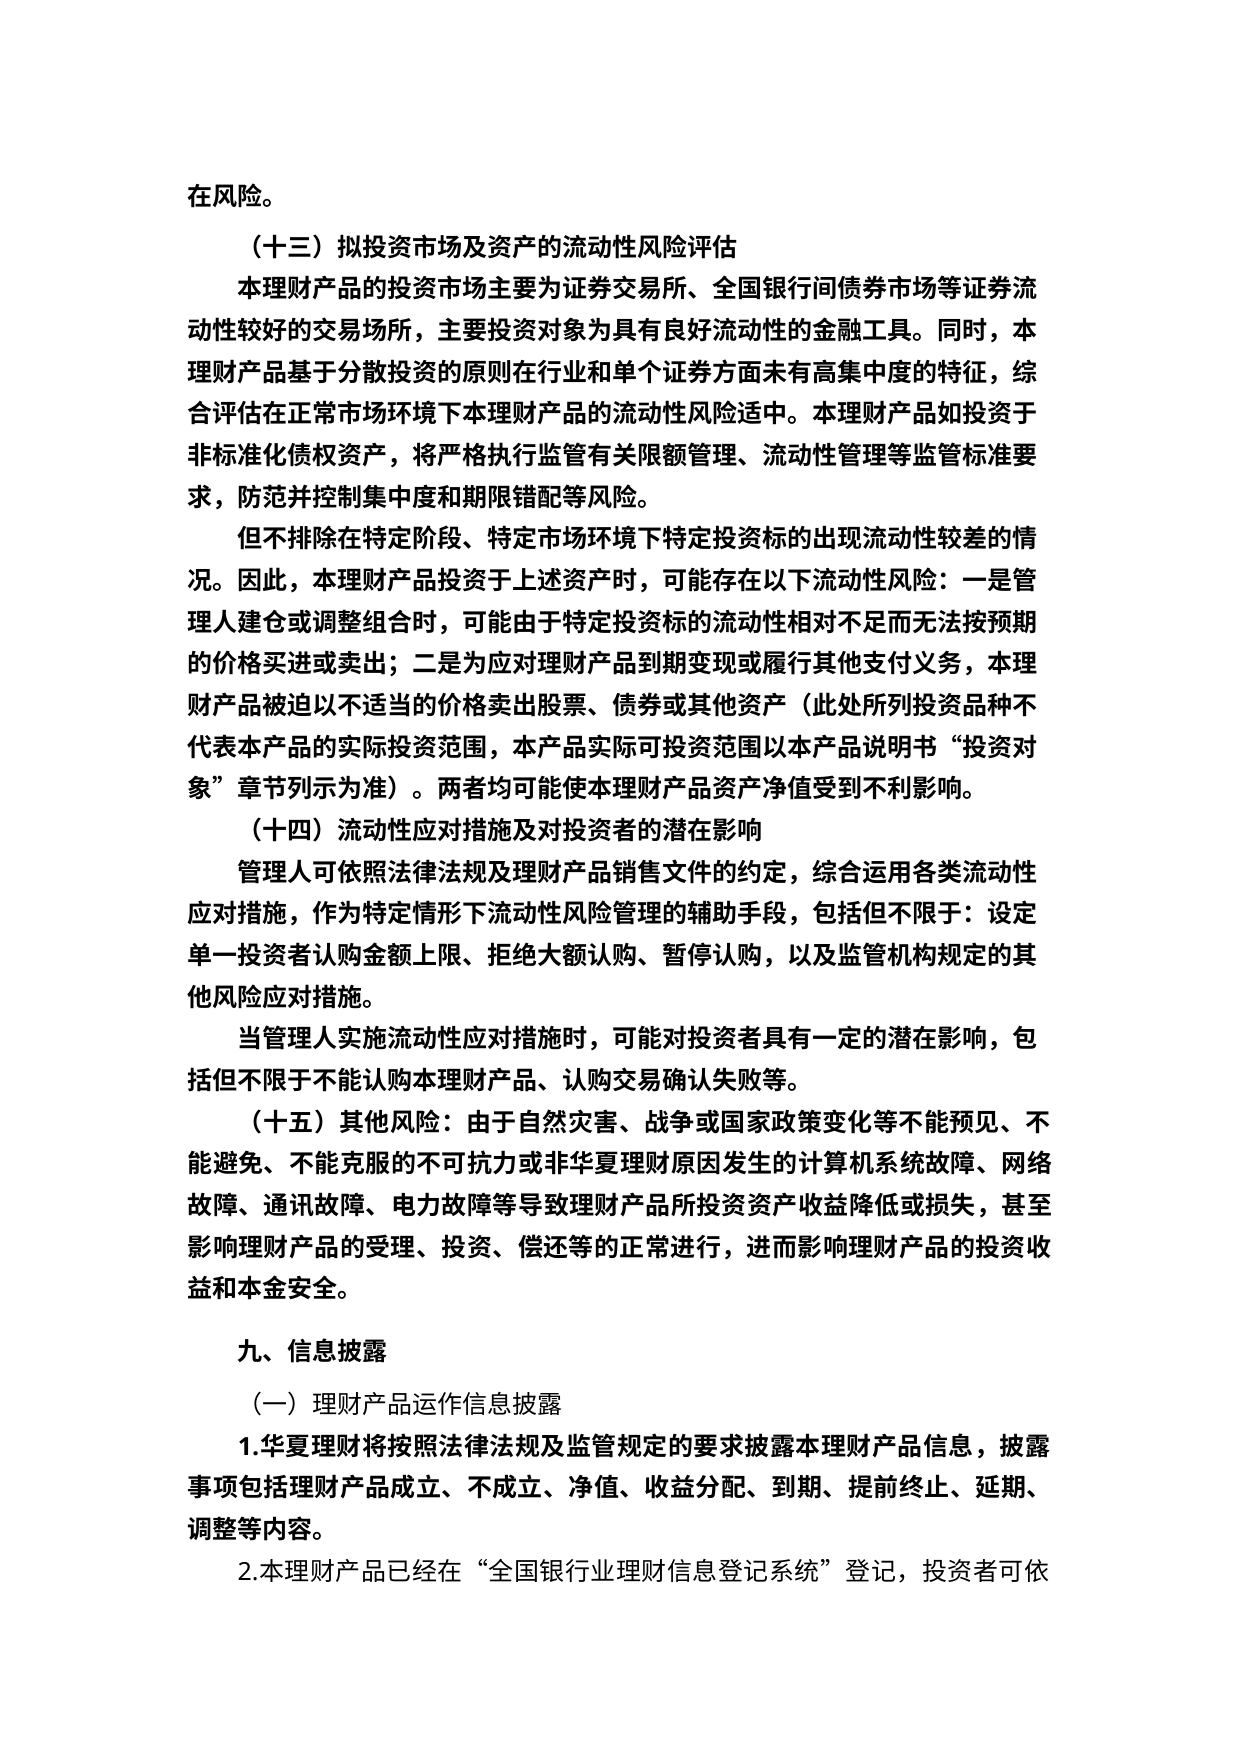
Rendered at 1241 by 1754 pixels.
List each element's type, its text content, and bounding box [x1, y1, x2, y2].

text 管理人可依照法律法规及理财产品销售文件的约定，综合运用各类流动性应对措施，作为特定情形下流动性风险管理的辅助手段，包括但不限于：设定单一投资者认购金额上限、拒绝大额认购、暂停认购，以及监管机构规定的其他风险应对措施。 [187, 852, 1053, 1013]
text 1.华夏理财将按照法律法规及监管规定的要求披露本理财产品信息，披露事项包括理财产品成立、不成立、净值、收益分配、到期、提前终止、延期、调整等内容。 [187, 1426, 1053, 1546]
text 九、信息披露 [187, 1327, 1053, 1368]
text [187, 1551, 1053, 1587]
text （十四）流动性应对措施及对投资者的潜在影响 [187, 810, 1053, 847]
text 当管理人实施流动性应对措施时，可能对投资者具有一定的潜在影响，包括但不限于不能认购本理财产品、认购交易确认失败等。 [187, 1019, 1053, 1097]
text （十五）其他风险：由于自然灾害、战争或国家政策变化等不能预见、不能避免、不能克服的不可抗力或非华夏理财原因发生的计算机系统故障、网络故障、通讯故障、电力故障等导致理财产品所投资资产收益降低或损失，甚至影响理财产品的受理、投资、偿还等的正常进行，进而影响理财产品的投资收益和本金安全。 [187, 1102, 1053, 1305]
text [187, 162, 1053, 227]
text （一）理财产品运作信息披露 [187, 1384, 1053, 1421]
text （十三）拟投资市场及资产的流动性风险评估 [187, 227, 1053, 263]
text 但不排除在特定阶段、特定市场环境下特定投资标的出现流动性较差的情况。因此，本理财产品投资于上述资产时，可能存在以下流动性风险：一是管理人建仓或调整组合时，可能由于特定投资标的流动性相对不足而无法按预期的价格买进或卖出；二是为应对理财产品到期变现或履行其他支付义务，本理财产品被迫以不适当的价格卖出股票、债券或其他资产（此处所列投资品种不代表本产品的实际投资范围，本产品实际可投资范围以本产品说明书“投资对象”章节列示为准）。两者均可能使本理财产品资产净值受到不利影响。 [187, 519, 1053, 805]
text 本理财产品的投资市场主要为证券交易所、全国银行间债券市场等证券流动性较好的交易场所，主要投资对象为具有良好流动性的金融工具。同时，本理财产品基于分散投资的原则在行业和单个证券方面未有高集中度的特征，综合评估在正常市场环境下本理财产品的流动性风险适中。本理财产品如投资于非标准化债权资产，将严格执行监管有关限额管理、流动性管理等监管标准要求，防范并控制集中度和期限错配等风险。 [187, 269, 1053, 513]
